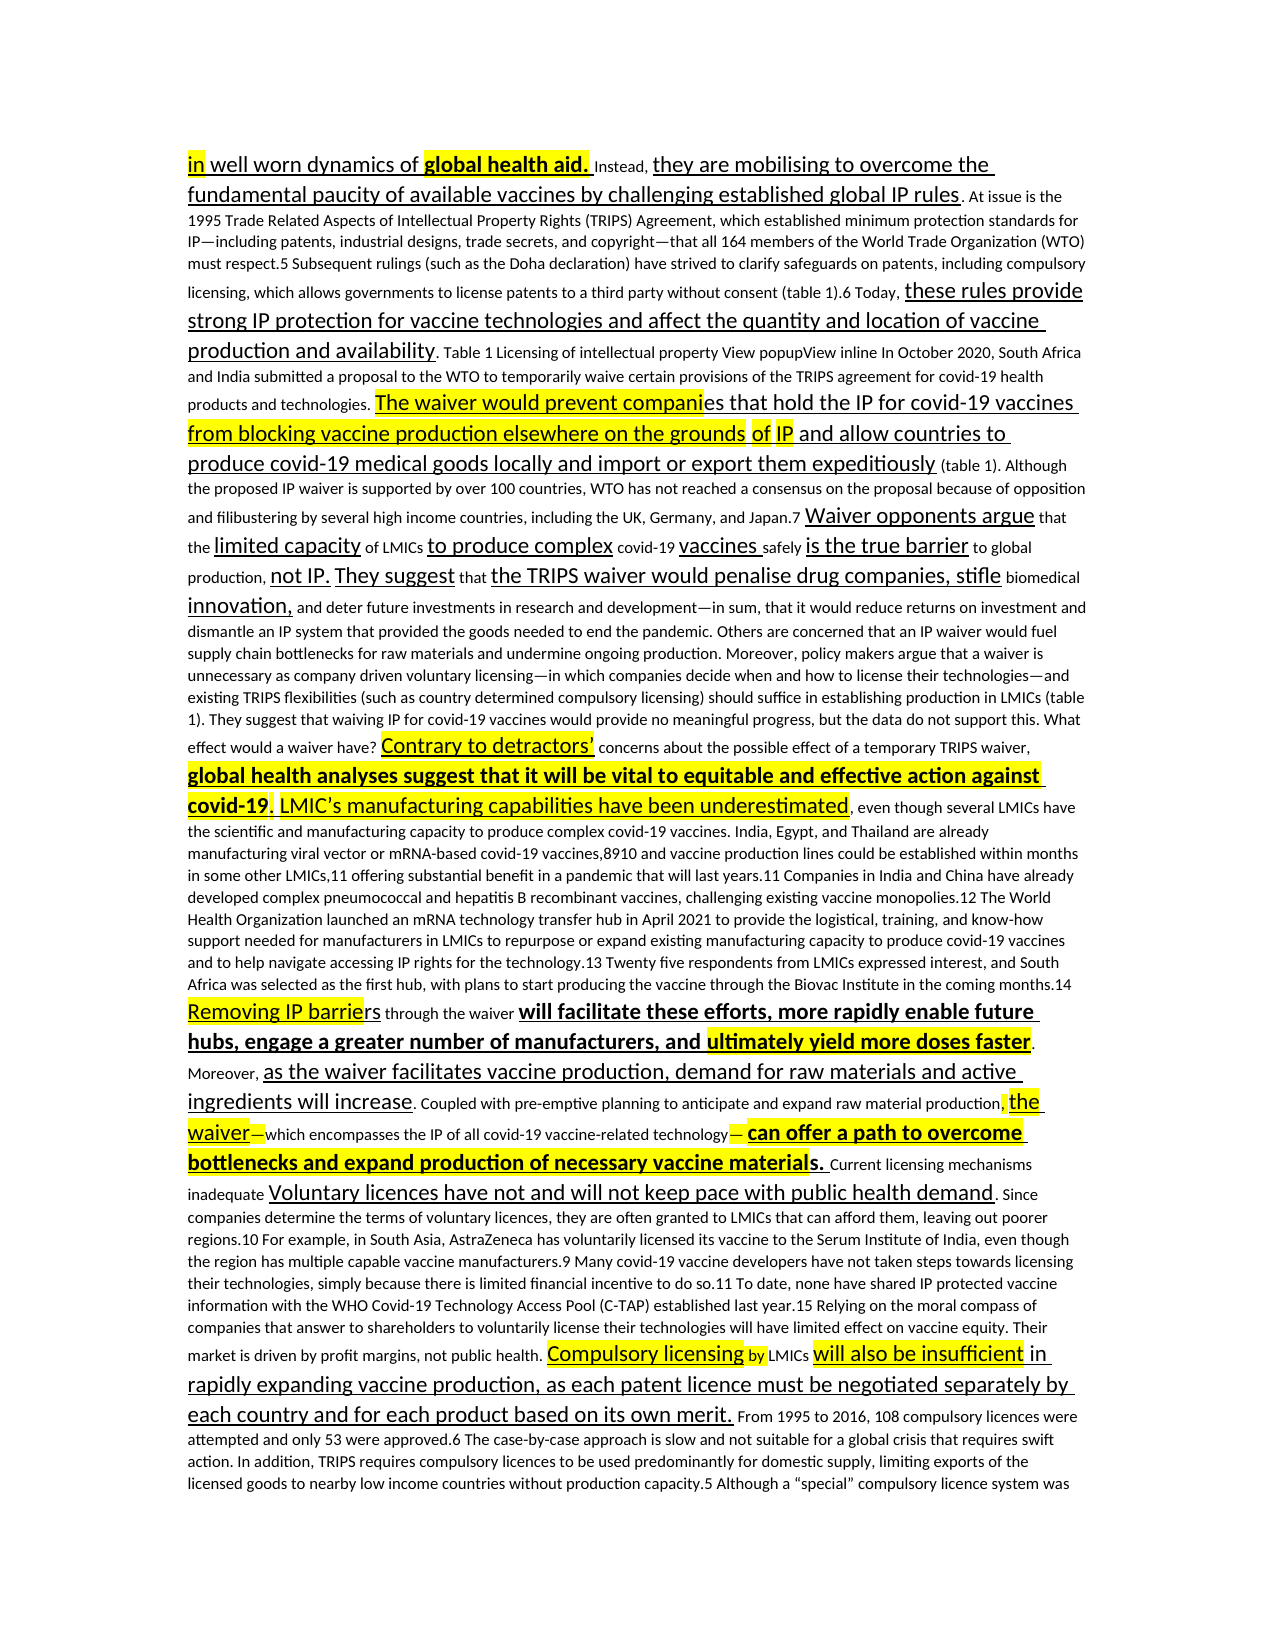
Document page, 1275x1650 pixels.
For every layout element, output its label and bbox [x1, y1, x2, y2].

text [187, 150, 1087, 1494]
